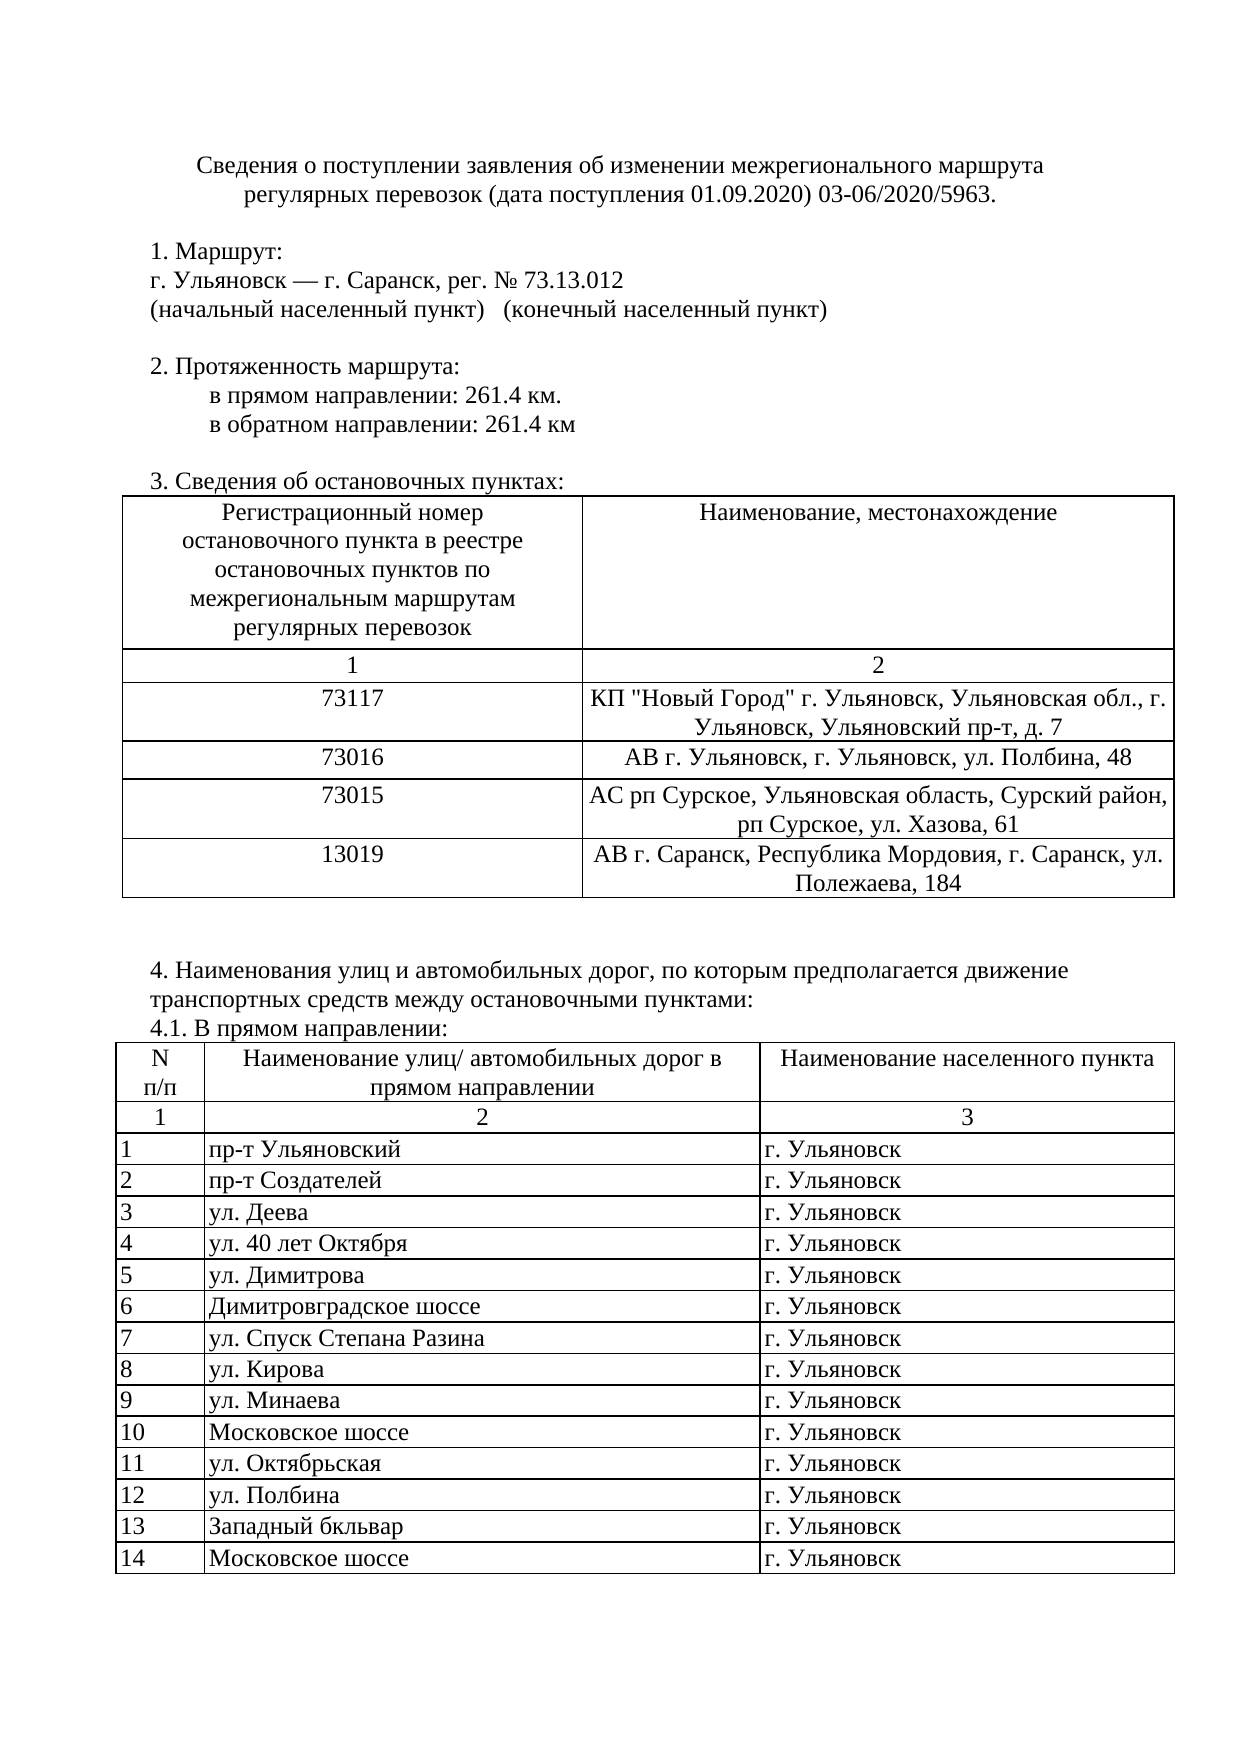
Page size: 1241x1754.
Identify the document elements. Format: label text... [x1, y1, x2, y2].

table_cell пр-т Создателей [205, 1165, 759, 1195]
table_header N п/п [117, 1043, 204, 1101]
table_cell 4 [117, 1228, 204, 1258]
table_cell ул. Минаева [205, 1386, 759, 1415]
table_cell г. Ульяновск [761, 1417, 1174, 1447]
table_cell 8 [117, 1354, 204, 1384]
table_cell пр-т Ульяновский [205, 1134, 759, 1164]
table_cell 2 [205, 1102, 759, 1132]
table_cell Димитровградское шоссе [205, 1291, 759, 1321]
table_cell г. Ульяновск [761, 1260, 1174, 1289]
table_cell 12 [117, 1480, 204, 1510]
text (начальный населенный пункт) (конечный населенный пункт) [150, 294, 1090, 322]
text 2. Протяженность маршрута: [150, 351, 1090, 380]
table_header Наименование, местонахождение [583, 497, 1173, 648]
table_cell 1 [117, 1102, 204, 1132]
table_cell г. Ульяновск [761, 1134, 1174, 1164]
table_cell 9 [117, 1386, 204, 1415]
table_cell 3 [761, 1102, 1174, 1132]
table_cell 1 [117, 1134, 204, 1164]
text 4. Наименования улиц и автомобильных дорог, по которым предполагается движение транспортных средств между остановочными пунктами: [150, 956, 1090, 1013]
table_cell 11 [117, 1448, 204, 1478]
text в обратном направлении: 261.4 км [150, 409, 1090, 437]
table_cell 6 [117, 1291, 204, 1321]
text Сведения о поступлении заявления об изменении межрегионального маршрута регулярных перевозок (дата поступления 01.09.2020) 03-06/2020/5963. [150, 150, 1090, 207]
text 4.1. В прямом направлении: [150, 1013, 1090, 1042]
table_cell АС рп Сурское, Ульяновская область, Сурский район, рп Сурское, ул. Хазова, 61 [583, 780, 1173, 837]
table_cell Западный бкльвар [205, 1511, 759, 1541]
table_cell АВ г. Ульяновск, г. Ульяновск, ул. Полбина, 48 [583, 742, 1173, 778]
table_cell г. Ульяновск [761, 1354, 1174, 1384]
table_header Наименование улиц/ автомобильных дорог в прямом направлении [205, 1043, 759, 1101]
text в прямом направлении: 261.4 км. [150, 380, 1090, 409]
table_cell г. Ульяновск [761, 1228, 1174, 1258]
table_cell 13 [117, 1511, 204, 1541]
table_cell 14 [117, 1543, 204, 1573]
table_cell 13019 [123, 839, 582, 896]
table_cell г. Ульяновск [761, 1291, 1174, 1321]
table_cell ул. Полбина [205, 1480, 759, 1510]
table_cell 3 [117, 1197, 204, 1227]
text 1. Маршрут: [150, 236, 1090, 265]
table_cell ул. Деева [205, 1197, 759, 1227]
text г. Ульяновск — г. Саранск, рег. № 73.13.012 [150, 265, 1090, 294]
table_cell 73015 [123, 780, 582, 837]
table_cell Московское шоссе [205, 1417, 759, 1447]
table_cell ул. Спуск Степана Разина [205, 1323, 759, 1352]
table_cell г. Ульяновск [761, 1480, 1174, 1510]
table_cell 73016 [123, 742, 582, 778]
table_header Наименование населенного пункта [761, 1043, 1174, 1101]
table_cell г. Ульяновск [761, 1543, 1174, 1573]
table_cell г. Ульяновск [761, 1197, 1174, 1227]
table_cell Московское шоссе [205, 1543, 759, 1573]
table_cell 2 [583, 650, 1173, 681]
table_cell г. Ульяновск [761, 1165, 1174, 1195]
table_cell 2 [117, 1165, 204, 1195]
table_header Регистрационный номер остановочного пункта в реестре остановочных пунктов по межрегиональным маршрутам регулярных перевозок [123, 497, 582, 648]
table_cell г. Ульяновск [761, 1323, 1174, 1352]
table_cell 7 [117, 1323, 204, 1352]
table_cell ул. Кирова [205, 1354, 759, 1384]
table_cell 1 [123, 650, 582, 681]
table_cell г. Ульяновск [761, 1448, 1174, 1478]
table_cell КП "Новый Город" г. Ульяновск, Ульяновская обл., г. Ульяновск, Ульяновский пр-т, д. 7 [583, 683, 1173, 740]
table_cell 5 [117, 1260, 204, 1289]
table_cell 10 [117, 1417, 204, 1447]
table_cell г. Ульяновск [761, 1511, 1174, 1541]
text 3. Сведения об остановочных пунктах: [150, 466, 1090, 495]
table_cell ул. Октябрьская [205, 1448, 759, 1478]
table_cell АВ г. Саранск, Республика Мордовия, г. Саранск, ул. Полежаева, 184 [583, 839, 1173, 896]
table_cell 73117 [123, 683, 582, 740]
table_cell г. Ульяновск [761, 1386, 1174, 1415]
table_cell ул. 40 лет Октября [205, 1228, 759, 1258]
table_cell ул. Димитрова [205, 1260, 759, 1289]
